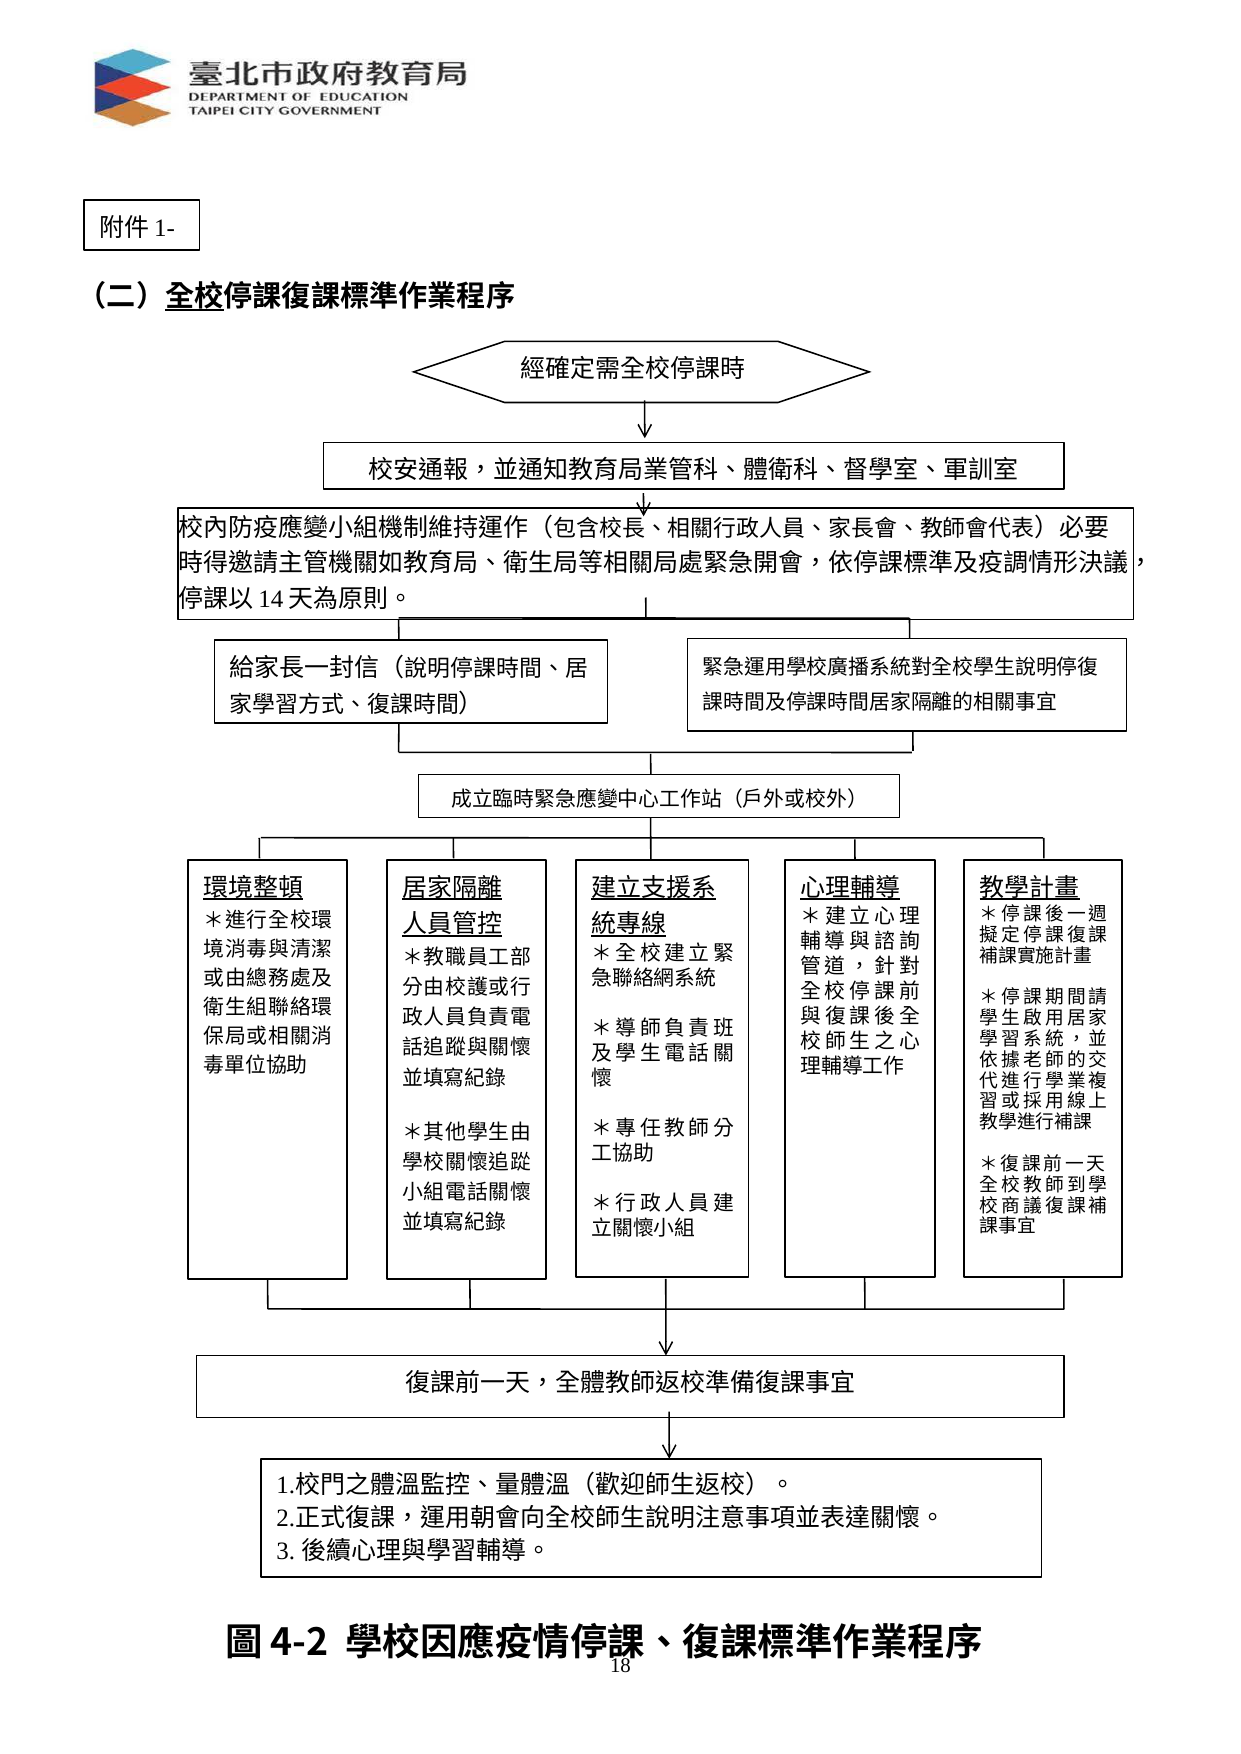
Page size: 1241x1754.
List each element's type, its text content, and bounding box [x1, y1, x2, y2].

text （二）全校停課復課標準作業程序 [77, 264, 1163, 317]
picture [77, 40, 481, 131]
